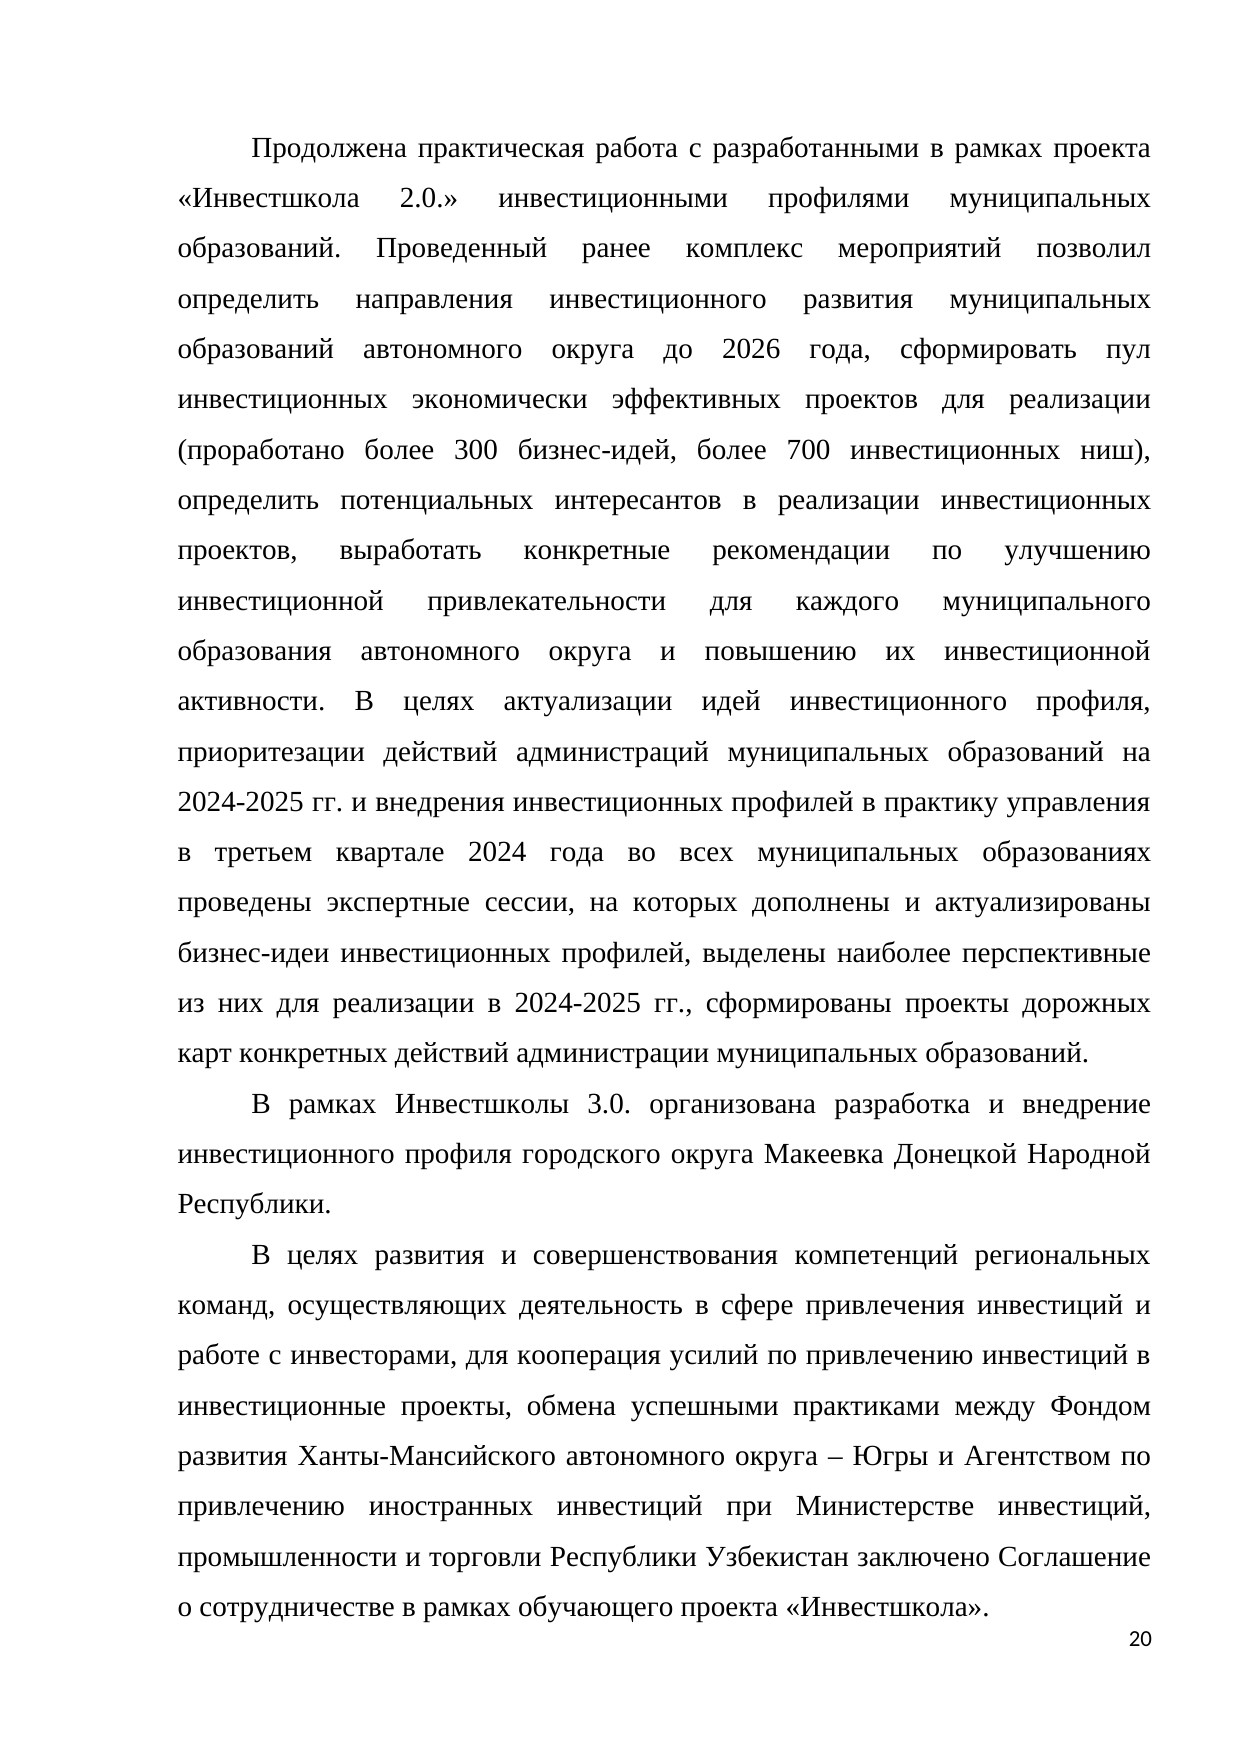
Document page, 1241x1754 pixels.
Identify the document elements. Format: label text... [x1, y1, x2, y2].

text В рамках Инвестшколы 3.0. организована разработка и внедрение инвестиционного профиля городского округа Макеевка Донецкой Народной Республики. [177, 1086, 1152, 1220]
text В целях развития и совершенствования компетенций региональных команд, осуществляющих деятельность в сфере привлечения инвестиций и работе с инвесторами, для кооперация усилий по привлечению инвестиций в инвестиционные проекты, обмена успешными практиками между Фондом развития Ханты-Мансийского автономного округа – Югры и Агентством по привлечению иностранных инвестиций при Министерстве инвестиций, промышленности и торговли Республики Узбекистан заключено Соглашение о сотрудничестве в рамках обучающего проекта «Инвестшкола». [177, 1237, 1152, 1622]
text Продолжена практическая работа с разработанными в рамках проекта «Инвестшкола 2.0.» инвестиционными профилями муниципальных образований. Проведенный ранее комплекс мероприятий позволил определить направления инвестиционного развития муниципальных образований автономного округа до 2026 года, сформировать пул инвестиционных экономически эффективных проектов для реализации (проработано более 300 бизнес-идей, более 700 инвестиционных ниш), определить потенциальных интересантов в реализации инвестиционных проектов, выработать конкретные рекомендации по улучшению инвестиционной привлекательности для каждого муниципального образования автономного округа и повышению их инвестиционной активности. В целях актуализации идей инвестиционного профиля, приоритезации действий администраций муниципальных образований на 2024-2025 гг. и внедрения инвестиционных профилей в практику управления в третьем квартале 2024 года во всех муниципальных образованиях проведены экспертные сессии, на которых дополнены и актуализированы бизнес-идеи инвестиционных профилей, выделены наиболее перспективные из них для реализации в 2024-2025 гг., сформированы проекты дорожных карт конкретных действий администрации муниципальных образований. [177, 130, 1152, 1069]
